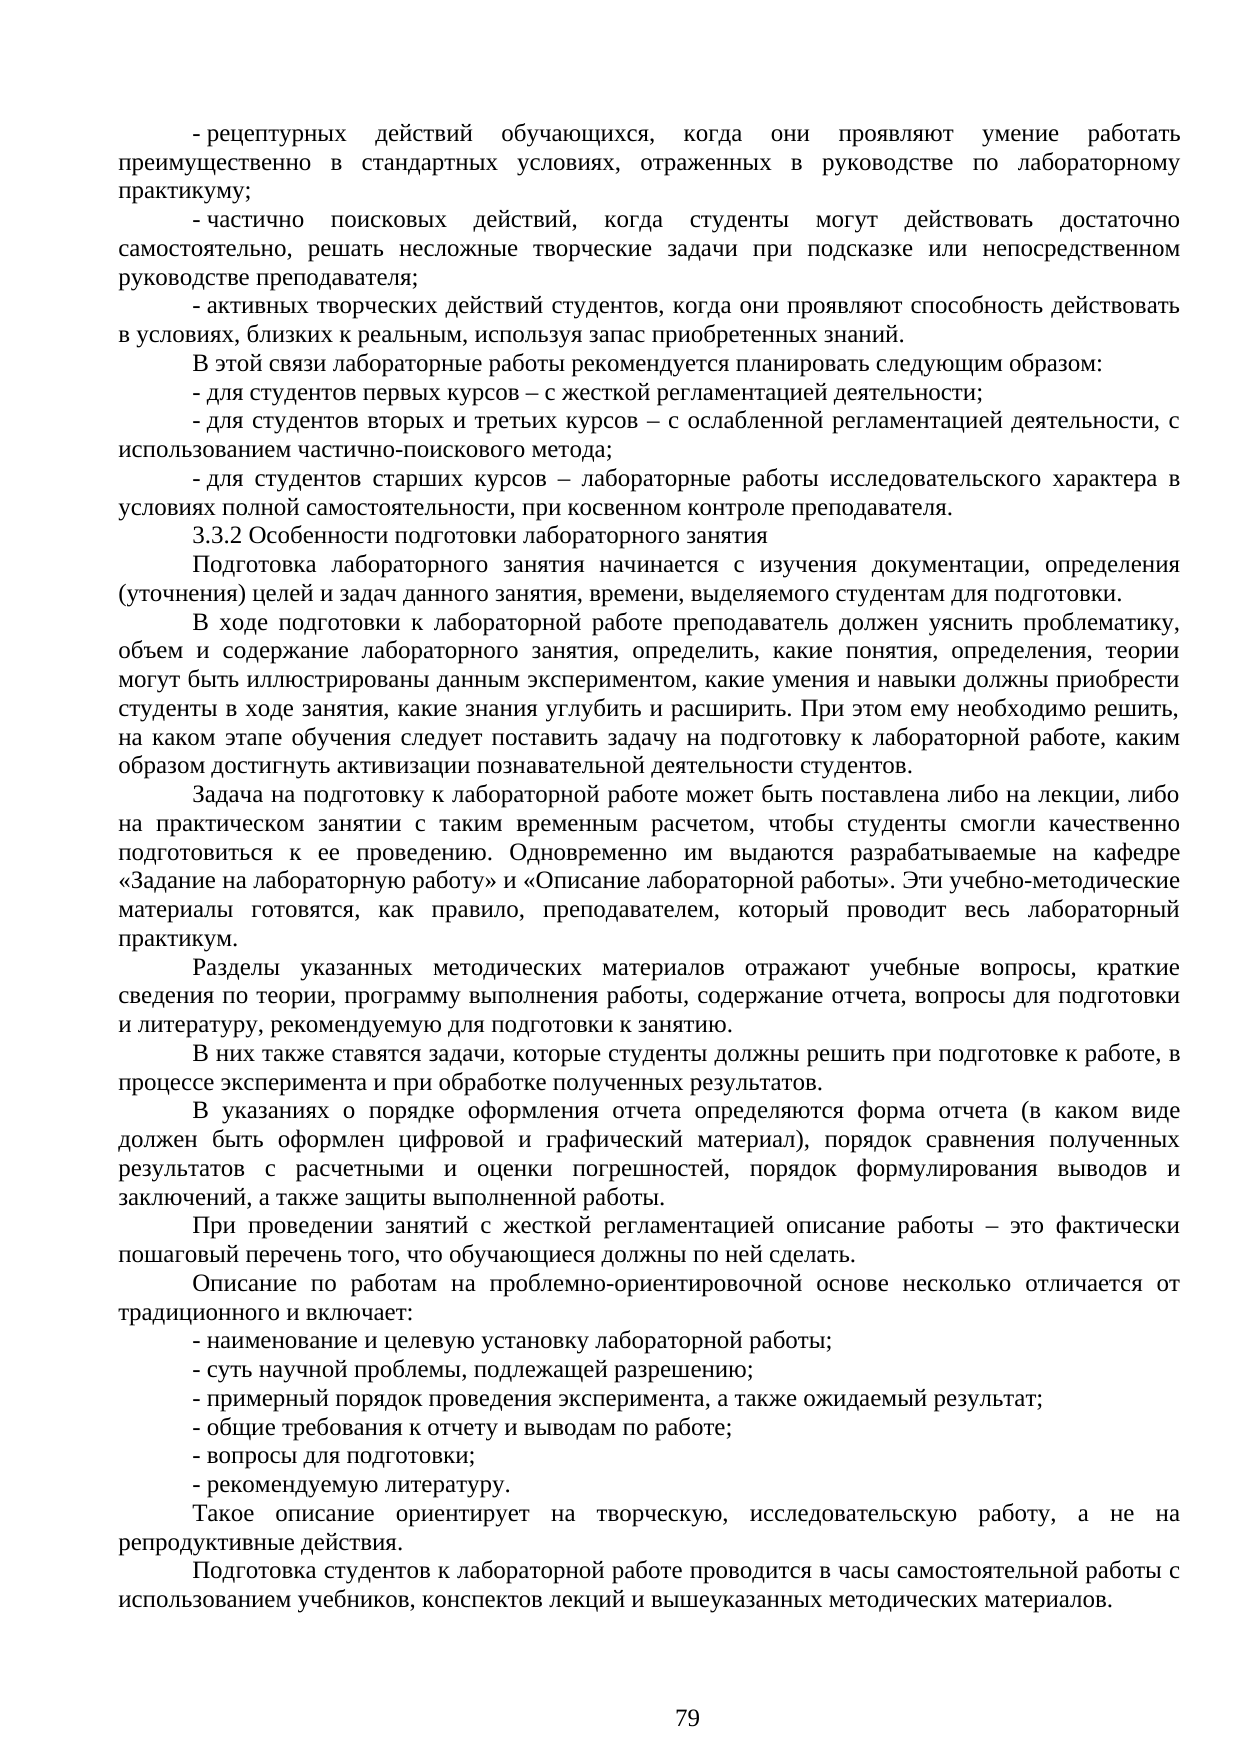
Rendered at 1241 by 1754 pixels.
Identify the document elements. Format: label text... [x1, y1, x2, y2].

text Такое описание ориентирует на творческую, исследовательскую работу, а не на репродуктивные действия. [118, 1498, 1181, 1556]
text - вопросы для подготовки; [118, 1441, 1181, 1469]
text Задача на подготовку к лабораторной работе может быть поставлена либо на лекции, либо на практическом занятии с таким временным расчетом, чтобы студенты смогли качественно подготовиться к ее проведению. Одновременно им выдаются разрабатываемые на кафедре «Задание на лабораторную работу» и «Описание лабораторной работы». Эти учебно-методические материалы готовятся, как правило, преподавателем, который проводит весь лабораторный практикум. [118, 779, 1181, 952]
text В этой связи лабораторные работы рекомендуется планировать следующим образом: [118, 348, 1181, 377]
text При проведении занятий с жесткой регламентацией описание работы – это фактически пошаговый перечень того, что обучающиеся должны по ней сделать. [118, 1211, 1181, 1268]
text В них также ставятся задачи, которые студенты должны решить при подготовке к работе, в процессе эксперимента и при обработке полученных результатов. [118, 1038, 1181, 1096]
text - рецептурных действий обучающихся, когда они проявляют умение работать преимущественно в стандартных условиях, отраженных в руководстве по лабораторному практикуму; [118, 118, 1181, 204]
text - примерный порядок проведения эксперимента, а также ожидаемый результат; [118, 1383, 1181, 1412]
text В указаниях о порядке оформления отчета определяются форма отчета (в каком виде должен быть оформлен цифровой и графический материал), порядок сравнения полученных результатов с расчетными и оценки погрешностей, порядок формулирования выводов и заключений, а также защиты выполненной работы. [118, 1096, 1181, 1211]
text - наименование и целевую установку лабораторной работы; [118, 1326, 1181, 1354]
text - суть научной проблемы, подлежащей разрешению; [118, 1354, 1181, 1383]
text Разделы указанных методических материалов отражают учебные вопросы, краткие сведения по теории, программу выполнения работы, содержание отчета, вопросы для подготовки и литературу, рекомендуемую для подготовки к занятию. [118, 952, 1181, 1038]
text Подготовка лабораторного занятия начинается с изучения документации, определения (уточнения) целей и задач данного занятия, времени, выделяемого студентам для подготовки. [118, 549, 1181, 607]
text - рекомендуемую литературу. [118, 1469, 1181, 1498]
text Подготовка студентов к лабораторной работе проводится в часы самостоятельной работы с использованием учебников, конспектов лекций и вышеуказанных методических материалов. [118, 1556, 1181, 1613]
text - общие требования к отчету и выводам по работе; [118, 1412, 1181, 1441]
text В ходе подготовки к лабораторной работе преподаватель должен уяснить проблематику, объем и содержание лабораторного занятия, определить, какие понятия, определения, теории могут быть иллюстрированы данным экспериментом, какие умения и навыки должны приобрести студенты в ходе занятия, какие знания углубить и расширить. При этом ему необходимо решить, на каком этапе обучения следует поставить задачу на подготовку к лабораторной работе, каким образом достигнуть активизации познавательной деятельности студентов. [118, 607, 1181, 779]
text - для студентов вторых и третьих курсов – с ослабленной регламентацией деятельности, с использованием частично-поискового метода; [118, 406, 1181, 463]
text 3.3.2 Особенности подготовки лабораторного занятия [118, 521, 1181, 549]
text - частично поисковых действий, когда студенты могут действовать достаточно самостоятельно, решать несложные творческие задачи при подсказке или непосредственном руководстве преподавателя; [118, 204, 1181, 291]
text - для студентов первых курсов – с жесткой регламентацией деятельности; [118, 377, 1181, 406]
text Описание по работам на проблемно-ориентировочной основе несколько отличается от традиционного и включает: [118, 1268, 1181, 1326]
text - активных творческих действий студентов, когда они проявляют способность действовать в условиях, близких к реальным, используя запас приобретенных знаний. [118, 291, 1181, 348]
text - для студентов старших курсов – лабораторные работы исследовательского характера в условиях полной самостоятельности, при косвенном контроле преподавателя. [118, 463, 1181, 521]
